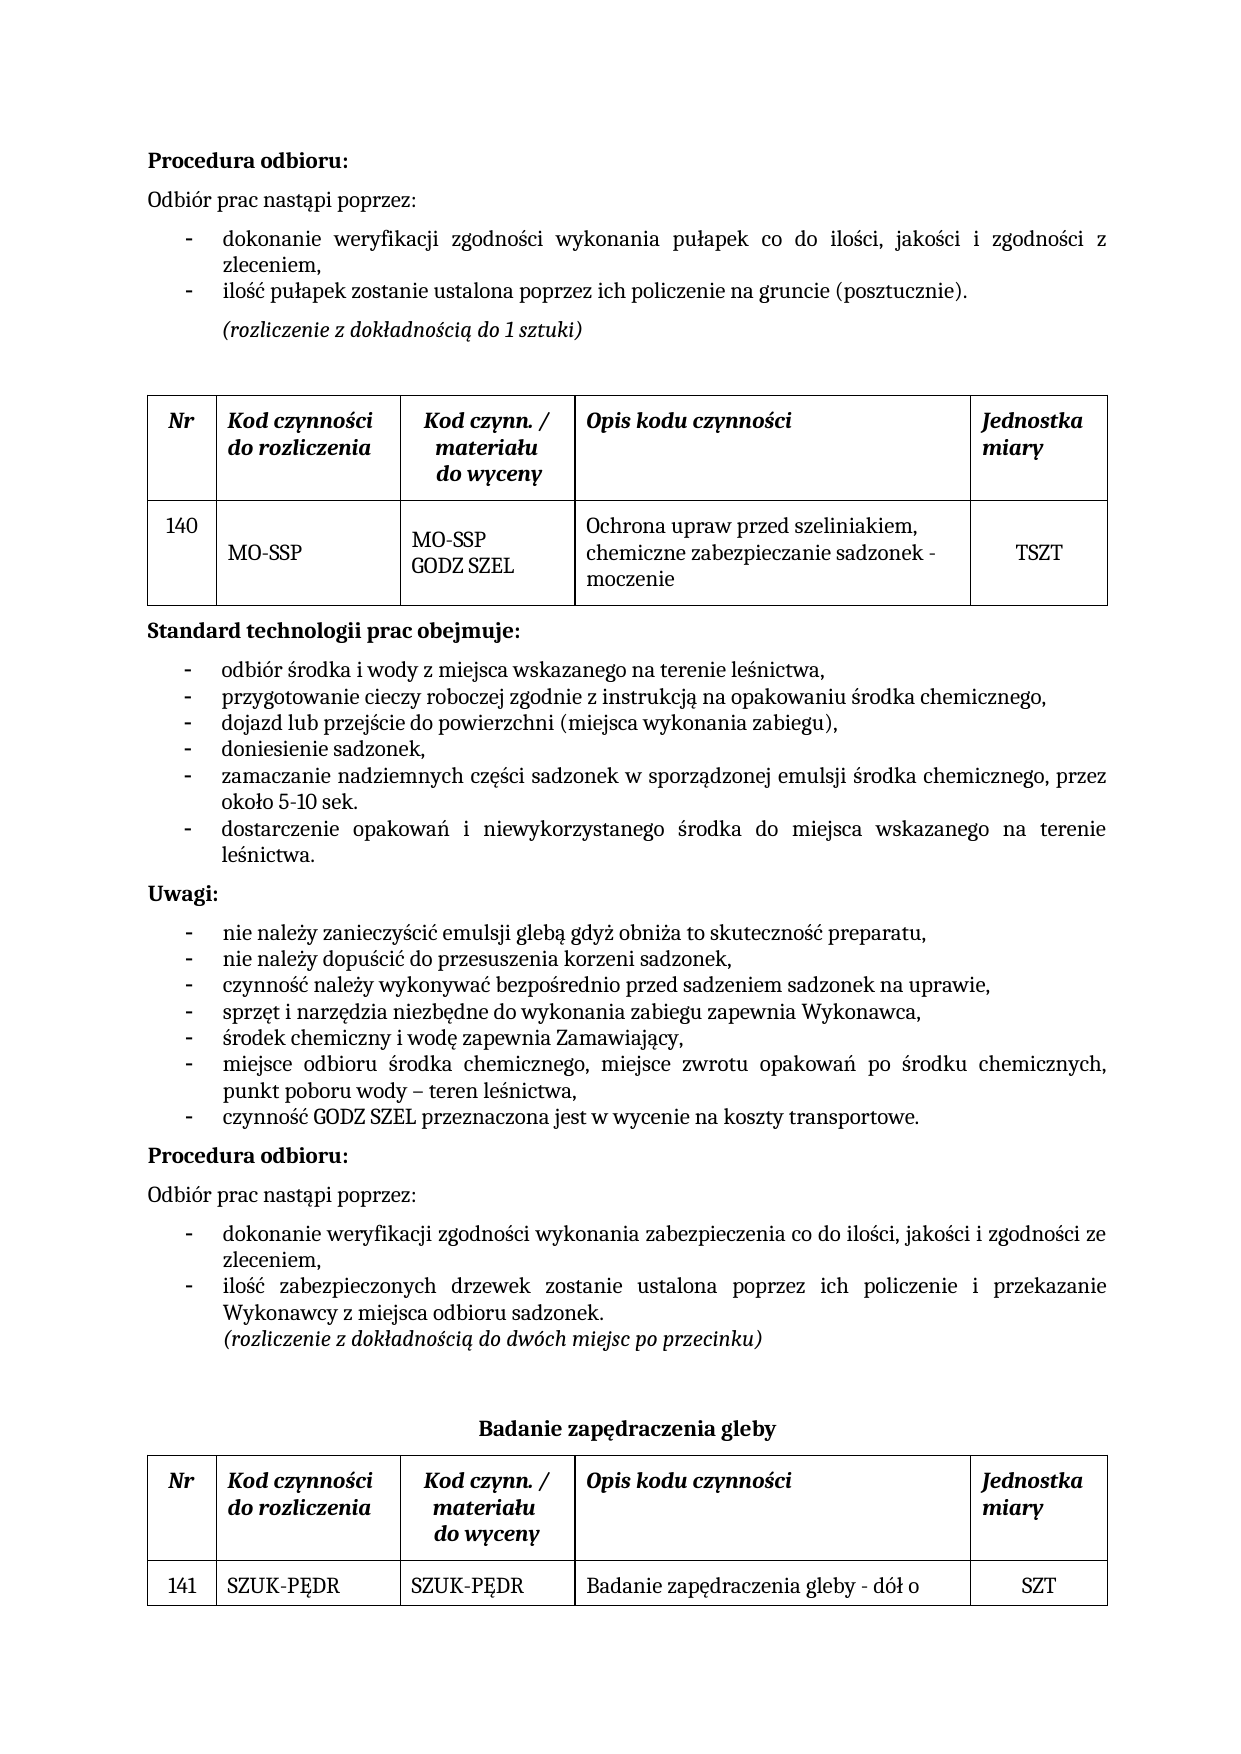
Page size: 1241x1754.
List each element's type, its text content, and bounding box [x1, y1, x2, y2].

list ilość zabezpieczonych drzewek zostanie ustalona poprzez ich policzenie i przekazanie Wykonawcy z miejsca odbioru sadzonek. [185, 1273, 1107, 1326]
text Uwagi: [148, 881, 1107, 907]
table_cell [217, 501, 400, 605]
list przygotowanie cieczy roboczej zgodnie z instrukcją na opakowaniu środka chemicznego, [184, 683, 1107, 710]
text Procedura odbioru: [148, 1143, 1107, 1169]
list zamaczanie nadziemnych części sadzonek w sporządzonej emulsji środka chemicznego, przez około 5-10 sek. [184, 763, 1107, 815]
list czynność GODZ SZEL przeznaczona jest w wycenie na koszty transportowe. [185, 1104, 1107, 1130]
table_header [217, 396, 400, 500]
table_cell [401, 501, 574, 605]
list dokonanie weryfikacji zgodności wykonania zabezpieczenia co do ilości, jakości i zgodności ze zleceniem, [185, 1220, 1107, 1273]
list dojazd lub przejście do powierzchni (miejsca wykonania zabiegu), [184, 710, 1107, 736]
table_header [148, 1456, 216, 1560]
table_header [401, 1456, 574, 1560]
text Standard technologii prac obejmuje: [148, 618, 1107, 645]
list środek chemiczny i wodę zapewnia Zamawiający, [185, 1025, 1107, 1051]
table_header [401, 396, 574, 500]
list (rozliczenie z dokładnością do dwóch miejsc po przecinku) [223, 1326, 1107, 1352]
text Badanie zapędraczenia gleby [148, 1416, 1107, 1442]
list ilość pułapek zostanie ustalona poprzez ich policzenie na gruncie (posztucznie). [185, 278, 1107, 304]
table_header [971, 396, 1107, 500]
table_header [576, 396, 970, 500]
list miejsce odbioru środka chemicznego, miejsce zwrotu opakowań po środku chemicznych, punkt poboru wody – teren leśnictwa, [185, 1051, 1107, 1104]
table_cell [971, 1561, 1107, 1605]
text (rozliczenie z dokładnością do 1 sztuki) [148, 317, 1107, 343]
list dostarczenie opakowań i niewykorzystanego środka do miejsca wskazanego na terenie leśnictwa. [184, 815, 1107, 868]
text Odbiór prac nastąpi poprzez: [148, 1182, 1107, 1208]
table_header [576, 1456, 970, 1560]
list czynność należy wykonywać bezpośrednio przed sadzeniem sadzonek na uprawie, [185, 972, 1107, 998]
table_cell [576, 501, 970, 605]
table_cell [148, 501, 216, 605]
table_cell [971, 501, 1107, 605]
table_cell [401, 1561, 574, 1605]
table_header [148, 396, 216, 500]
list dokonanie weryfikacji zgodności wykonania pułapek co do ilości, jakości i zgodności z zleceniem, [185, 225, 1107, 278]
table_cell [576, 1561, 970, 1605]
text Odbiór prac nastąpi poprzez: [148, 186, 1107, 213]
list nie należy zanieczyścić emulsji glebą gdyż obniża to skuteczność preparatu, [185, 919, 1107, 946]
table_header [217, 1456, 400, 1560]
text Procedura odbioru: [148, 148, 1107, 174]
list nie należy dopuścić do przesuszenia korzeni sadzonek, [185, 946, 1107, 972]
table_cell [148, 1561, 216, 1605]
list odbiór środka i wody z miejsca wskazanego na terenie leśnictwa, [184, 657, 1107, 683]
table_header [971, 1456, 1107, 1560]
list sprzęt i narzędzia niezbędne do wykonania zabiegu zapewnia Wykonawca, [185, 998, 1107, 1025]
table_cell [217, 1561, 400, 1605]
list doniesienie sadzonek, [184, 736, 1107, 763]
